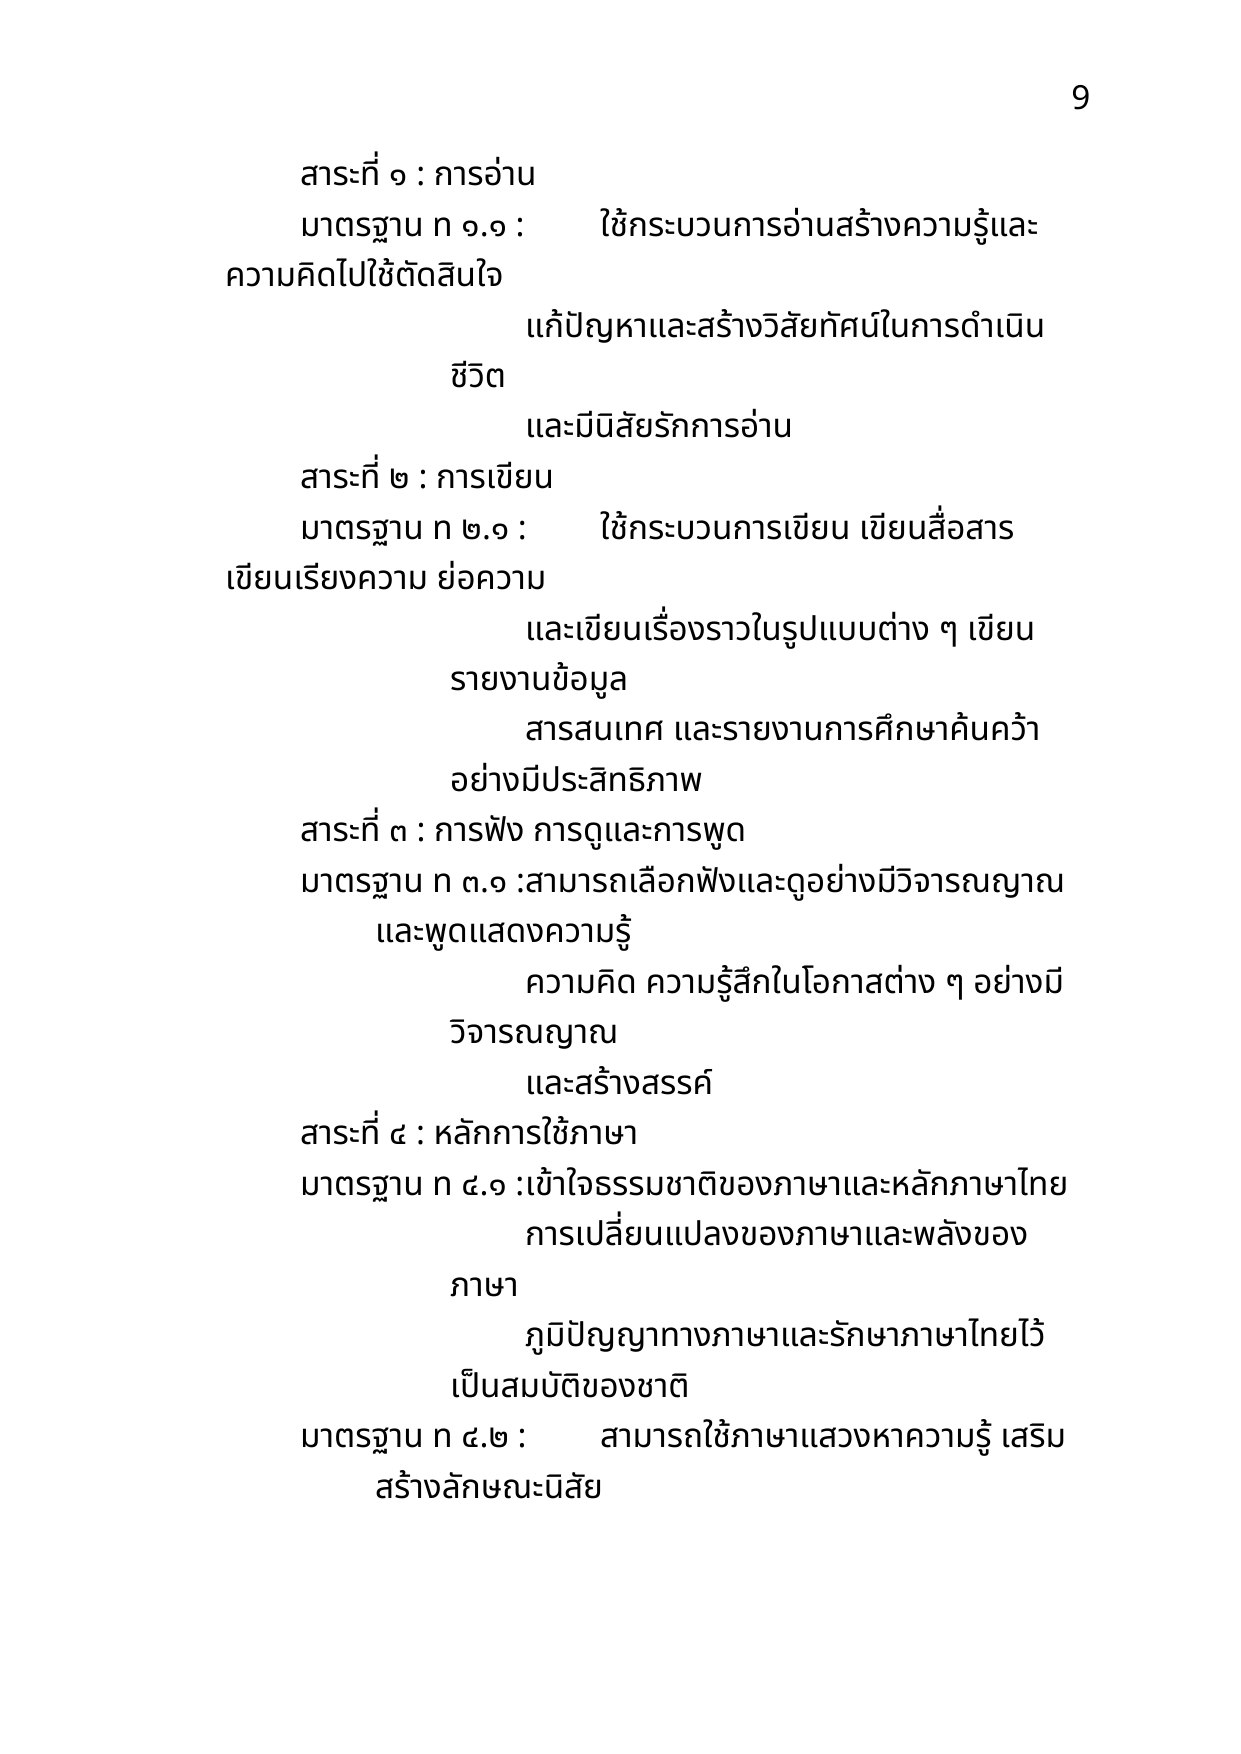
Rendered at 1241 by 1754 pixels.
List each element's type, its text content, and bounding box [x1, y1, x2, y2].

text มาตรฐาน ท ๔.๒ : สามารถใช้ภาษาแสวงหาความรู้ เสริมสร้างลักษณะนิสัย [300, 1412, 1090, 1513]
text สาระที่ ๓ : การฟัง การดูและการพูด [225, 806, 1090, 857]
text มาตรฐาน ท ๓.๑ : สามารถเลือกฟังและดูอย่างมีวิจารณญาณ และพูดแสดงความรู้ [300, 857, 1090, 958]
text และสร้างสรรค์ [450, 1059, 1090, 1109]
text มาตรฐาน ท ๒.๑ : ใช้กระบวนการเขียน เขียนสื่อสาร เขียนเรียงความ ย่อความ [225, 503, 1090, 604]
text สาระที่ ๒ : การเขียน [225, 453, 1090, 503]
text สาระที่ ๑ : การอ่าน [225, 150, 1090, 201]
text และมีนิสัยรักการอ่าน [450, 402, 1090, 453]
text แก้ปัญหาและสร้างวิสัยทัศน์ในการดำเนินชีวิต [450, 302, 1090, 402]
text การเปลี่ยนแปลงของภาษาและพลังของภาษา [450, 1210, 1090, 1311]
text มาตรฐาน ท ๑.๑ : ใช้กระบวนการอ่านสร้างความรู้และความคิดไปใช้ตัดสินใจ [225, 201, 1090, 302]
text ความคิด ความรู้สึกในโอกาสต่าง ๆ อย่างมีวิจารณญาณ [450, 958, 1090, 1059]
text และเขียนเรื่องราวในรูปแบบต่าง ๆ เขียนรายงานข้อมูล [450, 604, 1090, 705]
text มาตรฐาน ท ๔.๑ : เข้าใจธรรมชาติของภาษาและหลักภาษาไทย [300, 1160, 1090, 1210]
text สารสนเทศ และรายงานการศึกษาค้นคว้าอย่างมีประสิทธิภาพ [450, 705, 1090, 806]
text สาระที่ ๔ : หลักการใช้ภาษา [225, 1109, 1090, 1160]
text ภูมิปัญญาทางภาษาและรักษาภาษาไทยไว้เป็นสมบัติของชาติ [450, 1311, 1090, 1412]
